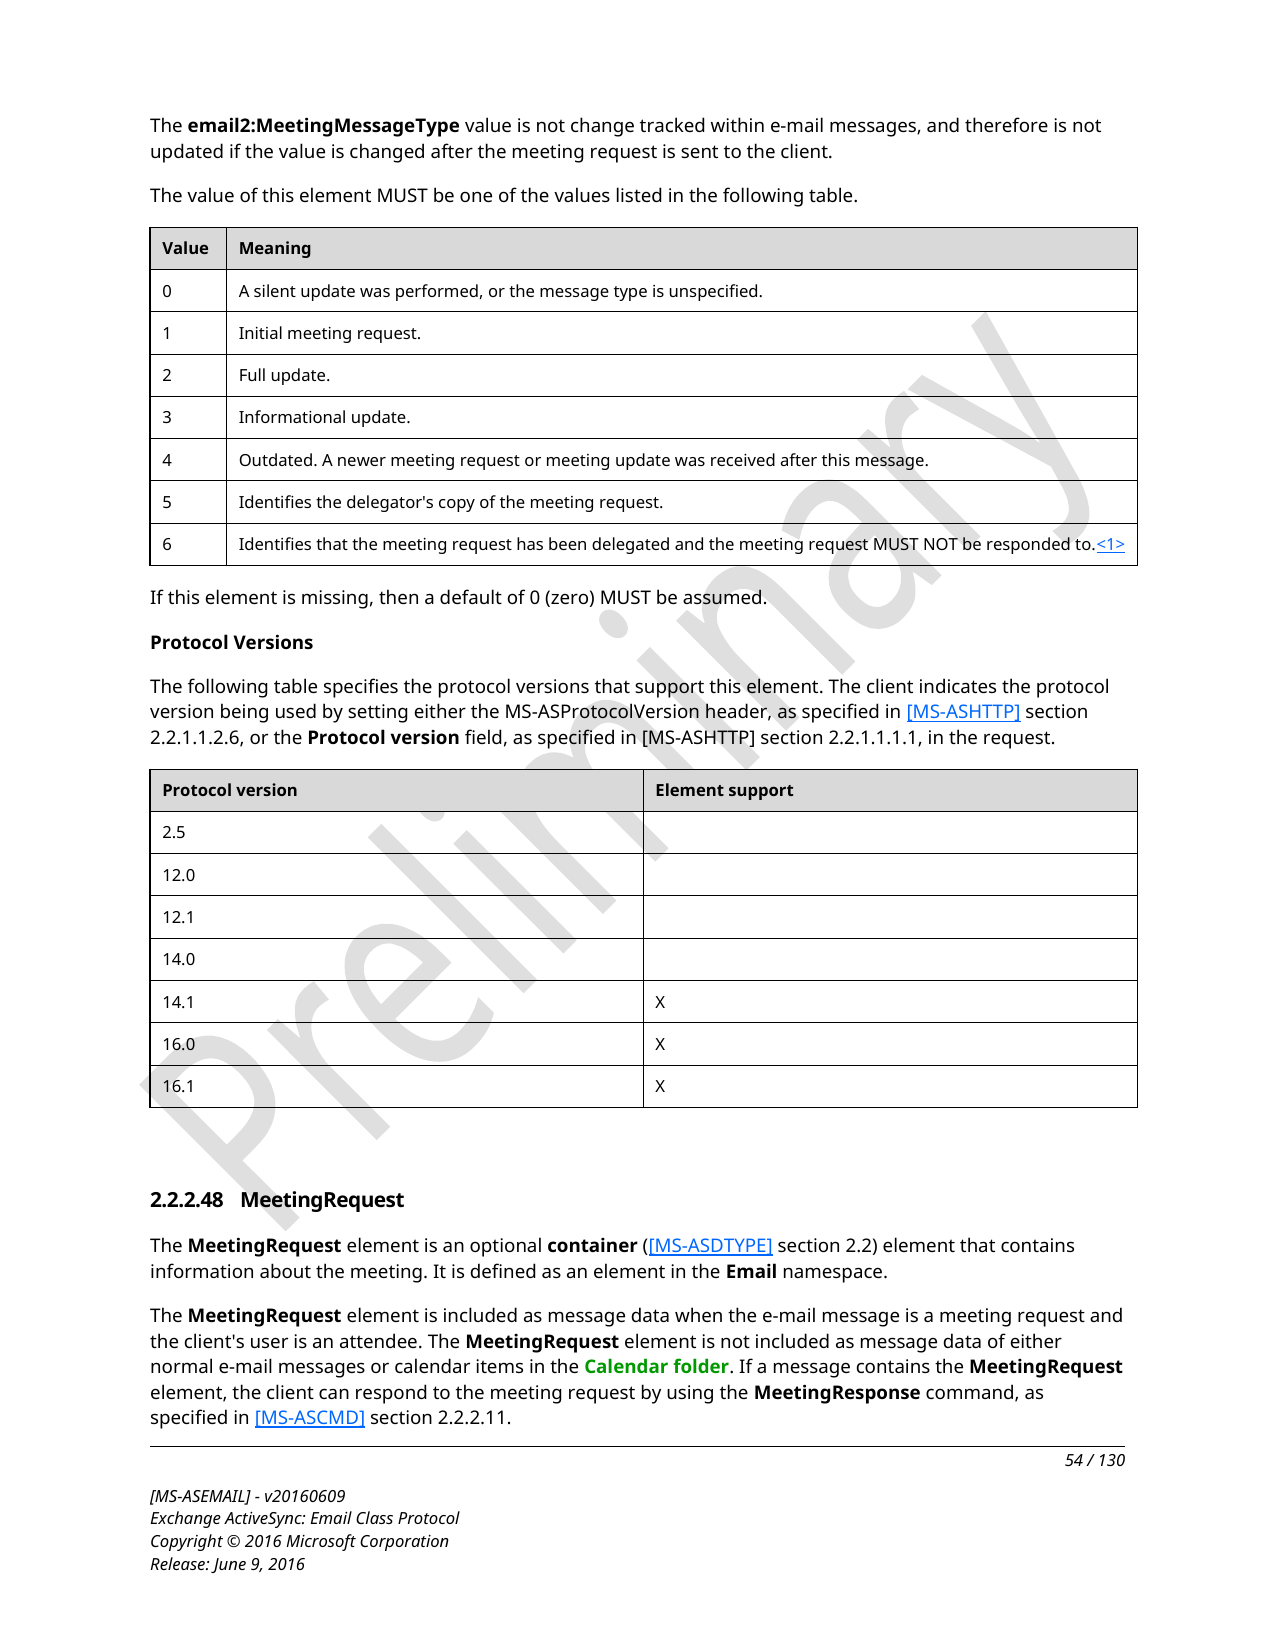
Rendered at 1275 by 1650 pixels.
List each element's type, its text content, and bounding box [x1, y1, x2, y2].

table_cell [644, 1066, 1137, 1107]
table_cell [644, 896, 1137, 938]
text The email2:MeetingMessageType value is not change tracked within e-mail messages, and therefore is not updated if the value is changed after the meeting request is sent to the client. [150, 112, 1125, 163]
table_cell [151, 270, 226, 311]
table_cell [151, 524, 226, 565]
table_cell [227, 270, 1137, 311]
text Protocol Versions [150, 629, 1125, 654]
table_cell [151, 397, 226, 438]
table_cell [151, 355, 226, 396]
text The MeetingRequest element is an optional container ([MS-ASDTYPE] section 2.2) element that contains information about the meeting. It is defined as an element in the Email namespace. [150, 1233, 1125, 1284]
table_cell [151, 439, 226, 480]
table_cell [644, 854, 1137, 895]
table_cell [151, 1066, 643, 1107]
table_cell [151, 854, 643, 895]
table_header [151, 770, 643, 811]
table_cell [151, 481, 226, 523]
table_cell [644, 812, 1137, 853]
text The following table specifies the protocol versions that support this element. The client indicates the protocol version being used by setting either the MS-ASProtocolVersion header, as specified in [MS-ASHTTP] section 2.2.1.1.2.6, or the Protocol version field, as specified in [MS-ASHTTP] section 2.2.1.1.1.1, in the request. [150, 673, 1125, 750]
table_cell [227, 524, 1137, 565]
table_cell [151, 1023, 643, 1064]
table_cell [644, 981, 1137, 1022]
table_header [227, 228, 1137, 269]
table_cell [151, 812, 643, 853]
subtitle MeetingRequest [150, 1186, 1125, 1214]
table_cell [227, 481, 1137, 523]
text If this element is missing, then a default of 0 (zero) MUST be assumed. [150, 585, 1125, 610]
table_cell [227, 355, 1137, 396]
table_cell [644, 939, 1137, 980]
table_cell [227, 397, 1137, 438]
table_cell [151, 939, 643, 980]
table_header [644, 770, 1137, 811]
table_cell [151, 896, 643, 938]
text The value of this element MUST be one of the values listed in the following table. [150, 182, 1125, 208]
text The MeetingRequest element is included as message data when the e-mail message is a meeting request and the client's user is an attendee. The MeetingRequest element is not included as message data of either normal e-mail messages or calendar items in the Calendar folder. If a message contains the MeetingRequest element, the client can respond to the meeting request by using the MeetingResponse command, as specified in [MS-ASCMD] section 2.2.2.11. [150, 1302, 1125, 1430]
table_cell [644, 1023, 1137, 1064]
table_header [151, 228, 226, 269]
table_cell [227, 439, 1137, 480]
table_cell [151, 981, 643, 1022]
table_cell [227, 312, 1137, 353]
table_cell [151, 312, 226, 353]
